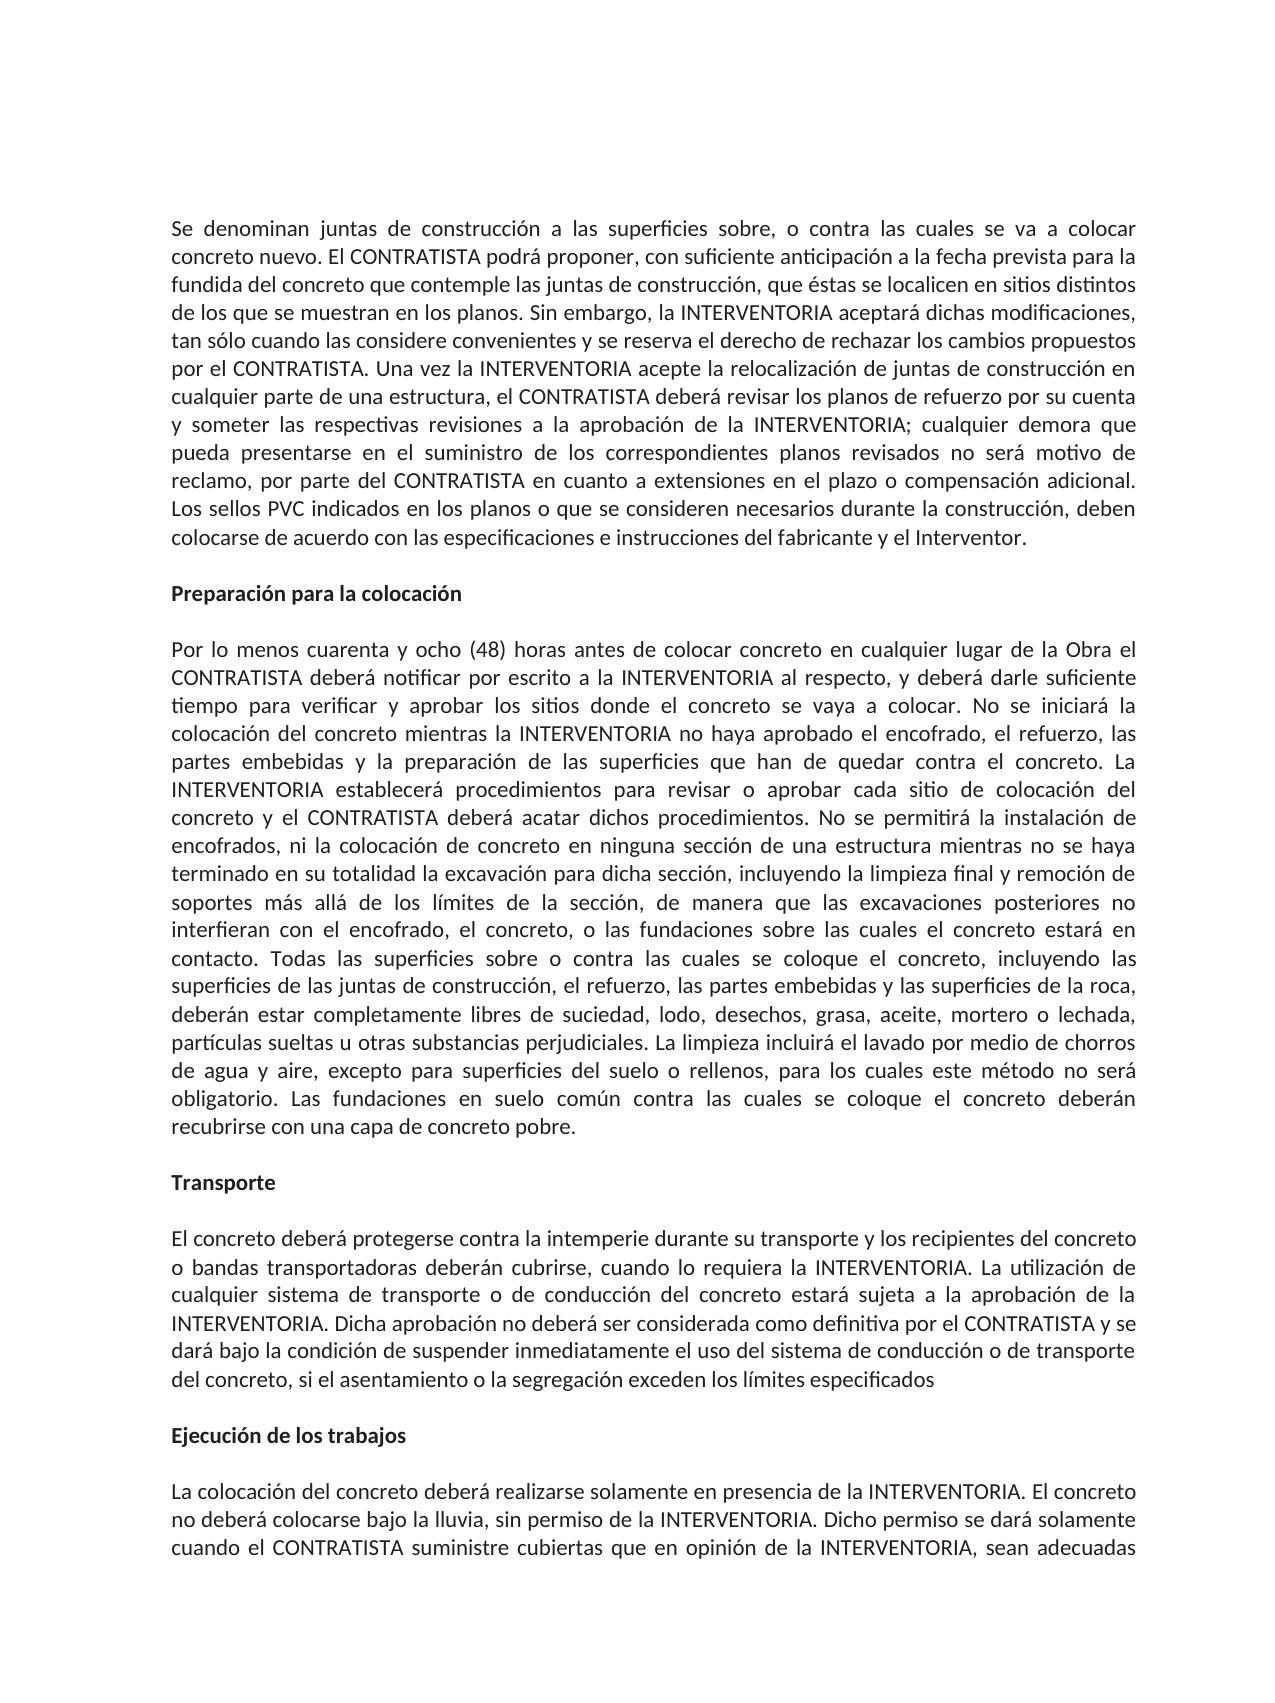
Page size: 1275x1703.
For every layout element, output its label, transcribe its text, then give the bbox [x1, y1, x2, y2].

text Preparación para la colocación [171, 579, 1138, 607]
text El concreto deberá protegerse contra la intemperie durante su transporte y los recipientes del concreto o bandas transportadoras deberán cubrirse, cuando lo requiera la INTERVENTORIA. La utilización de cualquier sistema de transporte o de conducción del concreto estará sujeta a la aprobación de la INTERVENTORIA. Dicha aprobación no deberá ser considerada como definitiva por el CONTRATISTA y se dará bajo la condición de suspender inmediatamente el uso del sistema de conducción o de transporte del concreto, si el asentamiento o la segregación exceden los límites especificados [171, 1224, 1138, 1393]
text Transporte [171, 1168, 1138, 1196]
text Por lo menos cuarenta y ocho (48) horas antes de colocar concreto en cualquier lugar de la Obra el CONTRATISTA deberá notificar por escrito a la INTERVENTORIA al respecto, y deberá darle suficiente tiempo para verificar y aprobar los sitios donde el concreto se vaya a colocar. No se iniciará la colocación del concreto mientras la INTERVENTORIA no haya aprobado el encofrado, el refuerzo, las partes embebidas y la preparación de las superficies que han de quedar contra el concreto. La INTERVENTORIA establecerá procedimientos para revisar o aprobar cada sitio de colocación del concreto y el CONTRATISTA deberá acatar dichos procedimientos. No se permitirá la instalación de encofrados, ni la colocación de concreto en ninguna sección de una estructura mientras no se haya terminado en su totalidad la excavación para dicha sección, incluyendo la limpieza final y remoción de soportes más allá de los límites de la sección, de manera que las excavaciones posteriores no interfieran con el encofrado, el concreto, o las fundaciones sobre las cuales el concreto estará en contacto. Todas las superficies sobre o contra las cuales se coloque el concreto, incluyendo las superficies de las juntas de construcción, el refuerzo, las partes embebidas y las superficies de la roca, deberán estar completamente libres de suciedad, lodo, desechos, grasa, aceite, mortero o lechada, partículas sueltas u otras substancias perjudiciales. La limpieza incluirá el lavado por medio de chorros de agua y aire, excepto para superficies del suelo o rellenos, para los cuales este método no será obligatorio. Las fundaciones en suelo común contra las cuales se coloque el concreto deberán recubrirse con una capa de concreto pobre. [171, 635, 1138, 1140]
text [171, 1477, 1138, 1561]
text Ejecución de los trabajos [171, 1421, 1138, 1449]
text Se denominan juntas de construcción a las superficies sobre, o contra las cuales se va a colocar concreto nuevo. El CONTRATISTA podrá proponer, con suficiente anticipación a la fecha prevista para la fundida del concreto que contemple las juntas de construcción, que éstas se localicen en sitios distintos de los que se muestran en los planos. Sin embargo, la INTERVENTORIA aceptará dichas modificaciones, tan sólo cuando las considere convenientes y se reserva el derecho de rechazar los cambios propuestos por el CONTRATISTA. Una vez la INTERVENTORIA acepte la relocalización de juntas de construcción en cualquier parte de una estructura, el CONTRATISTA deberá revisar los planos de refuerzo por su cuenta y someter las respectivas revisiones a la aprobación de la INTERVENTORIA; cualquier demora que pueda presentarse en el suministro de los correspondientes planos revisados no será motivo de reclamo, por parte del CONTRATISTA en cuanto a extensiones en el plazo o compensación adicional. Los sellos PVC indicados en los planos o que se consideren necesarios durante la construcción, deben colocarse de acuerdo con las especificaciones e instrucciones del fabricante y el Interventor. [171, 214, 1138, 551]
